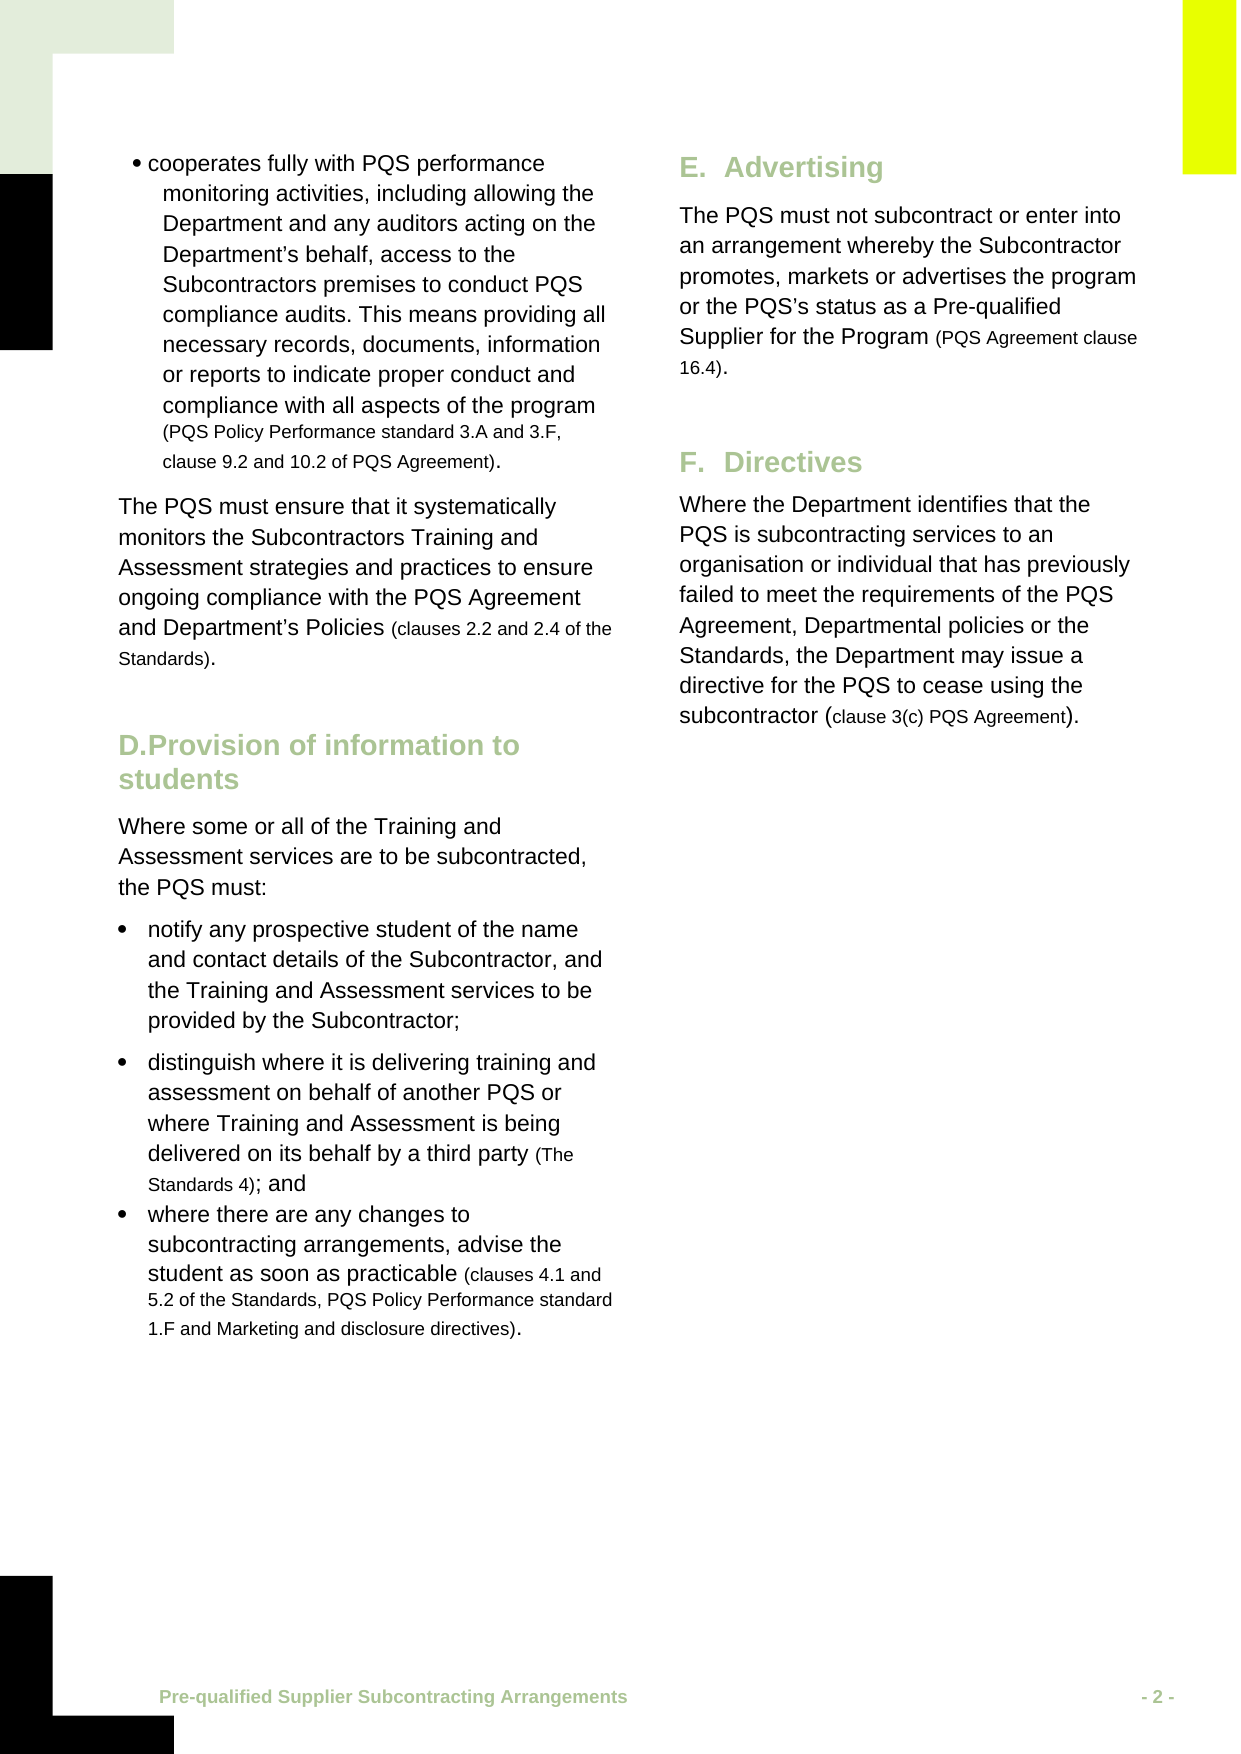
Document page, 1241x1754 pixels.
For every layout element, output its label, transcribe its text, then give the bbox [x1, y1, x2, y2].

text The PQS must ensure that it systematically monitors the Subcontractors Training and Assessment strategies and practices to ensure ongoing compliance with the PQS Agreement and Department’s Policies (clauses 2.2 and 2.4 of the Standards). [118, 493, 620, 671]
list where there are any changes to subcontracting arrangements, advise the student as soon as practicable (clauses 4.1 and 5.2 of the Standards, PQS Policy Performance standard 1.F and Marketing and disclosure directives). [118, 1201, 620, 1341]
list distinguish where it is delivering training and assessment on behalf of another PQS or where Training and Assessment is being delivered on its behalf by a third party (The Standards 4); and [118, 1049, 620, 1196]
text The PQS must not subcontract or enter into an arrangement whereby the Subcontractor promotes, markets or advertises the program or the PQS’s status as a Pre-qualified Supplier for the Program (PQS Agreement clause 16.4). [679, 202, 1152, 379]
subtitle Advertising [679, 150, 1152, 183]
list cooperates fully with PQS performance monitoring activities, including allowing the Department and any auditors acting on the Department’s behalf, access to the Subcontractors premises to conduct PQS compliance audits. This means providing all necessary records, documents, information or reports to indicate proper conduct and compliance with all aspects of the program (PQS Policy Performance standard 3.A and 3.F, clause 9.2 and 10.2 of PQS Agreement). [133, 150, 620, 473]
list notify any prospective student of the name and contact details of the Subcontractor, and the Training and Assessment services to be provided by the Subcontractor; [118, 916, 620, 1033]
subtitle Directives [679, 445, 1196, 478]
text Where some or all of the Training and Assessment services are to be subcontracted, the PQS must: [118, 813, 620, 900]
text Where the Department identifies that the PQS is subcontracting services to an organisation or individual that has previously failed to meet the requirements of the PQS Agreement, Departmental policies or the Standards, the Department may issue a directive for the PQS to cease using the subcontractor (clause 3(c) PQS Agreement). [679, 491, 1136, 729]
subtitle Provision of information to students [118, 728, 620, 796]
